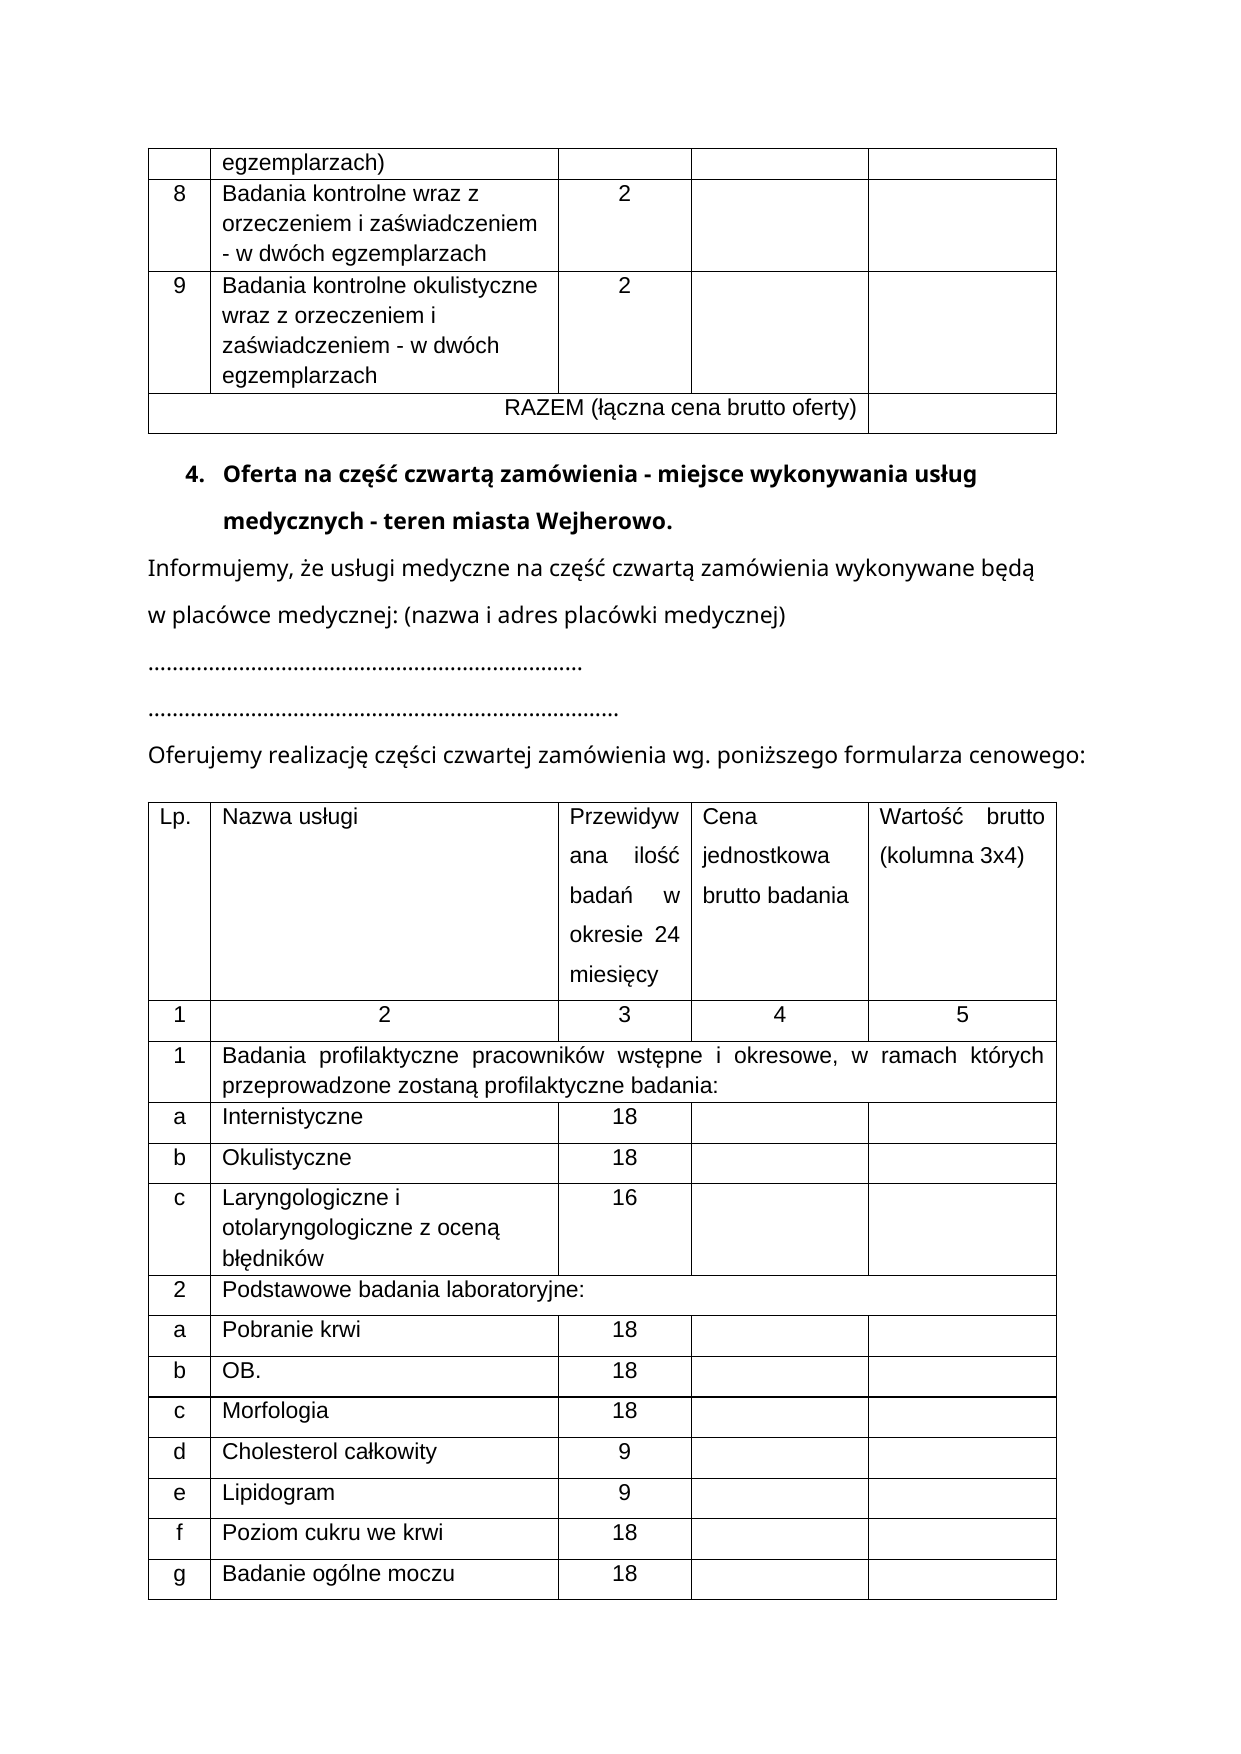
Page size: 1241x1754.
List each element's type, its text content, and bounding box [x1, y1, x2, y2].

table_cell Poziom cukru we krwi [211, 1519, 558, 1558]
table_cell 1 [149, 1042, 210, 1102]
table_cell 3 [559, 1001, 691, 1041]
table_cell 1 [149, 1001, 210, 1041]
table_cell Laryngologiczne i otolaryngologiczne z oceną błędników [211, 1184, 558, 1275]
table_header Cena jednostkowa brutto badania [692, 803, 868, 1000]
table_cell [869, 1184, 1056, 1275]
table_cell [692, 1184, 868, 1275]
table_cell 4 [692, 1001, 868, 1041]
table_cell 5 [869, 1001, 1056, 1041]
table_cell Badania kontrolne okulistyczne wraz z orzeczeniem i zaświadczeniem - w dwóch egzemplarzach [211, 272, 558, 392]
table_cell f [149, 1519, 210, 1558]
list Oferta na część czwartą zamówienia - miejsce wykonywania usług medycznych - teren miasta Wejherowo. [185, 458, 1093, 536]
table_cell [692, 1438, 868, 1477]
table_cell Podstawowe badania laboratoryjne: [211, 1276, 1056, 1315]
table_cell [692, 149, 868, 179]
table_cell 7 [149, 149, 210, 179]
table_cell a [149, 1103, 210, 1143]
table_cell e [149, 1479, 210, 1518]
table_cell 8 [149, 180, 210, 271]
table_cell [869, 1316, 1056, 1356]
table_cell [692, 1316, 868, 1356]
table_cell 2 [149, 1276, 210, 1315]
table_cell 18 [559, 1560, 691, 1599]
text Oferujemy realizację części czwartej zamówienia wg. poniższego formularza cenowego: [148, 739, 1093, 770]
table_cell [692, 1144, 868, 1183]
text …………………………………………………………………… [148, 692, 1093, 723]
table_cell [692, 1479, 868, 1518]
table_cell 16 [559, 1184, 691, 1275]
table_header Przewidywana ilość badań w okresie 24 miesięcy [559, 803, 691, 1000]
table_cell 2 [211, 1001, 558, 1041]
table_cell [869, 272, 1056, 392]
table_cell Morfologia [211, 1398, 558, 1437]
table_cell OB. [211, 1357, 558, 1396]
table_cell [869, 1479, 1056, 1518]
table_cell Badanie ogólne moczu [211, 1560, 558, 1599]
table_cell 9 [559, 1479, 691, 1518]
table_cell [869, 1144, 1056, 1183]
table_header Wartość brutto (kolumna 3x4) [869, 803, 1056, 1000]
table_cell Pobranie krwi [211, 1316, 558, 1356]
table_cell [692, 1103, 868, 1143]
table_cell 18 [559, 1357, 691, 1396]
table_cell [869, 1560, 1056, 1599]
table_cell [869, 1438, 1056, 1477]
table_cell b [149, 1144, 210, 1183]
table_cell [692, 1398, 868, 1437]
table_cell 9 [149, 272, 210, 392]
table_cell Lipidogram [211, 1479, 558, 1518]
table_cell d [149, 1438, 210, 1477]
table_cell c [149, 1184, 210, 1275]
table_cell 2 [559, 180, 691, 271]
table_cell Okulistyczne [211, 1144, 558, 1183]
table_cell 2 [559, 272, 691, 392]
table_cell a [149, 1316, 210, 1356]
table_cell 25 [559, 149, 691, 179]
table_cell Cholesterol całkowity [211, 1438, 558, 1477]
table_cell Badania kontrolne wraz z orzeczeniem i zaświadczeniem - w dwóch egzemplarzach [211, 180, 558, 271]
table_header Nazwa usługi [211, 803, 558, 1000]
table_cell RAZEM (łączna cena brutto oferty) [149, 394, 868, 433]
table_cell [211, 149, 558, 179]
text Informujemy, że usługi medyczne na część czwartą zamówienia wykonywane będą w placówce medycznej: (nazwa i adres placówki medycznej) ……………………………………………………………… [148, 552, 1093, 677]
table_cell [869, 149, 1056, 179]
table_cell Internistyczne [211, 1103, 558, 1143]
table_cell [869, 1357, 1056, 1396]
table_cell 18 [559, 1144, 691, 1183]
table_cell 18 [559, 1398, 691, 1437]
table_cell [869, 180, 1056, 271]
table_cell 18 [559, 1103, 691, 1143]
table_cell [869, 1398, 1056, 1437]
table_cell [692, 180, 868, 271]
table_cell [869, 394, 1056, 433]
table_cell [869, 1519, 1056, 1558]
table_cell g [149, 1560, 210, 1599]
table_cell [692, 1519, 868, 1558]
table_cell 9 [559, 1438, 691, 1477]
table_cell c [149, 1398, 210, 1437]
table_cell [692, 272, 868, 392]
table_cell b [149, 1357, 210, 1396]
table_cell 18 [559, 1519, 691, 1558]
table_cell [692, 1560, 868, 1599]
table_cell Badania profilaktyczne pracowników wstępne i okresowe, w ramach których przeprowadzone zostaną profilaktyczne badania: [211, 1042, 1056, 1102]
table_cell [869, 1103, 1056, 1143]
table_header Lp. [149, 803, 210, 1000]
table_cell [692, 1357, 868, 1396]
table_cell 18 [559, 1316, 691, 1356]
